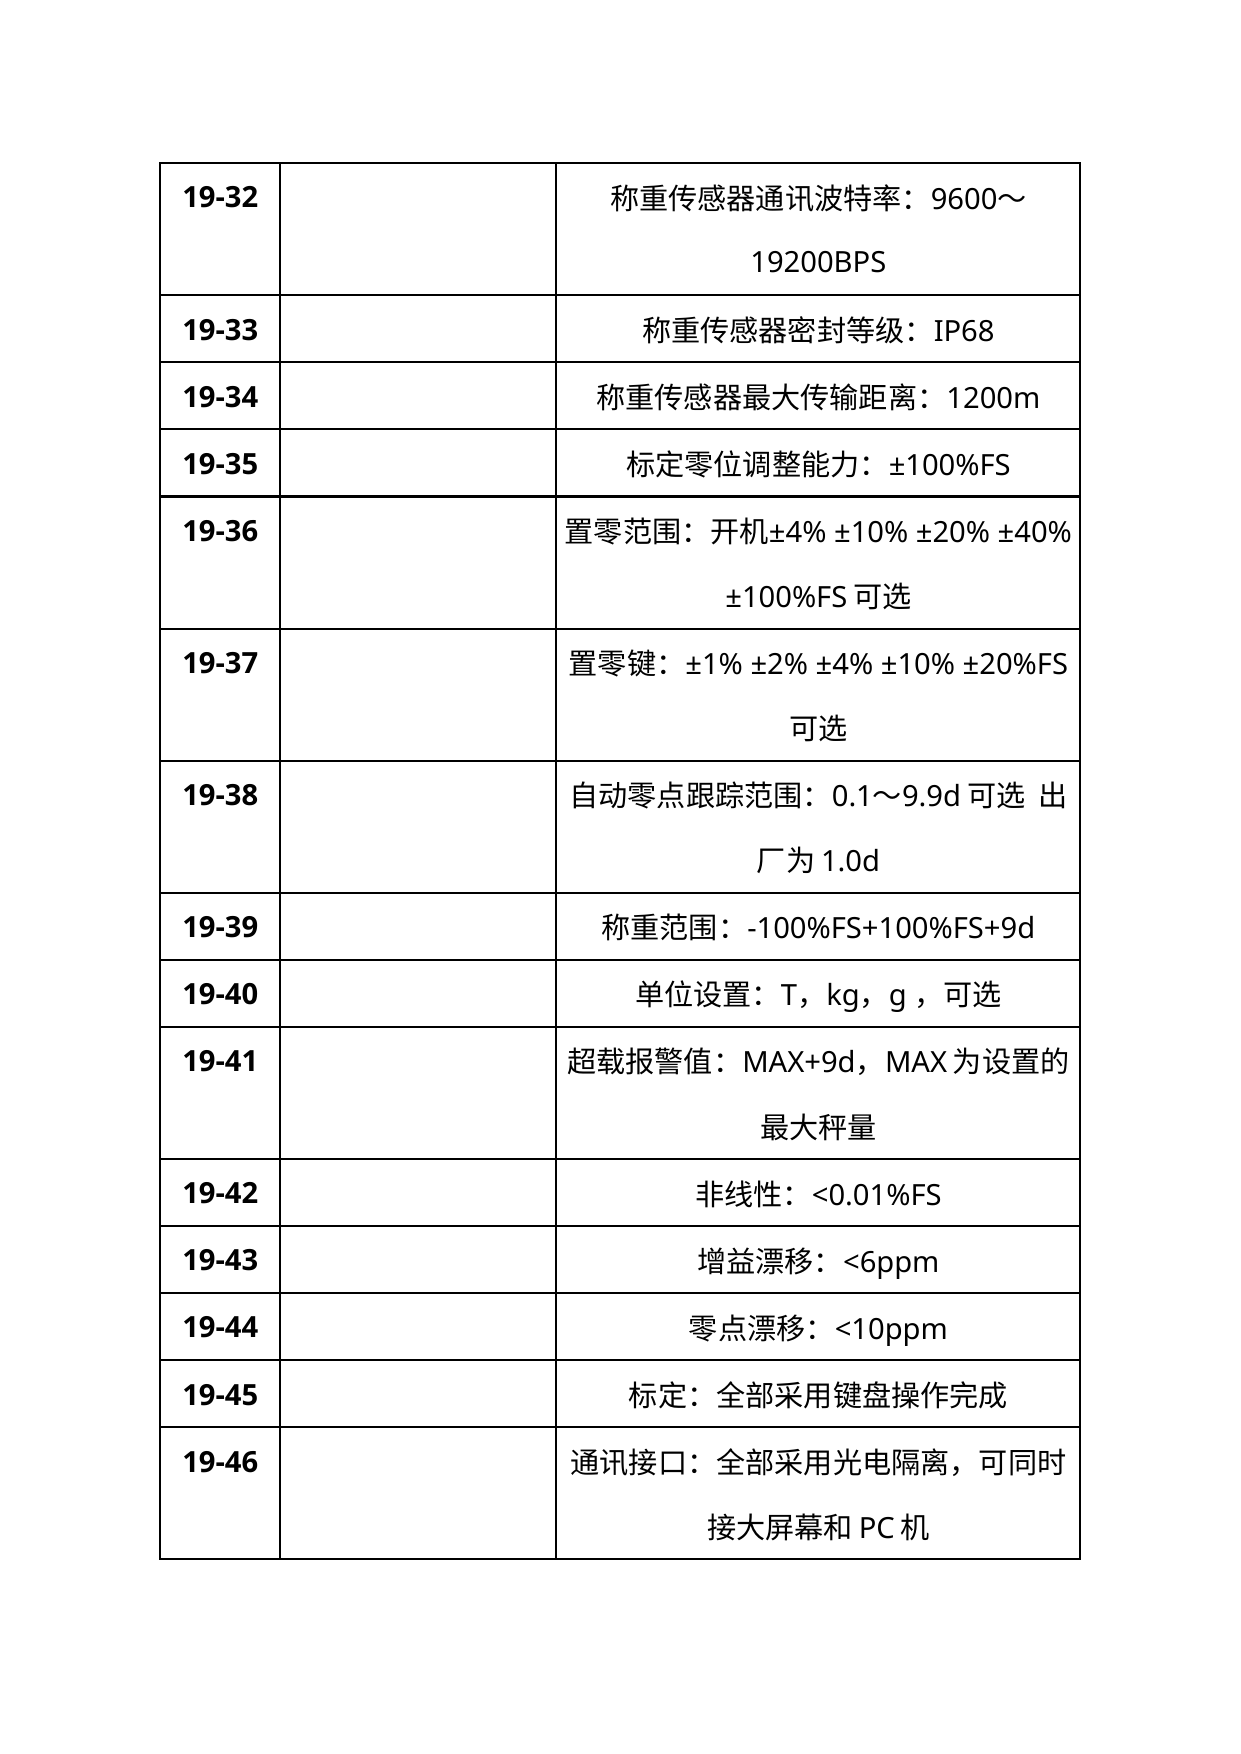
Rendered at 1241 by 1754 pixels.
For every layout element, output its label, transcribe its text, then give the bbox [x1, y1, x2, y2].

table_cell 置零范围：开机±4% ±10% ±20% ±40% ±100%FS可选 [557, 498, 1079, 627]
table_cell 单位设置：T，kg，g ，可选 [557, 961, 1079, 1026]
table_cell 19-34 [161, 363, 279, 428]
table_cell 19-36 [161, 498, 279, 627]
table_cell 通讯接口：全部采用光电隔离，可同时接大屏幕和PC机 [557, 1428, 1079, 1558]
table_cell 标定：全部采用键盘操作完成 [557, 1361, 1079, 1426]
table_cell 19-32 [161, 164, 279, 294]
table_cell 19-35 [161, 430, 279, 495]
table_cell [281, 498, 555, 627]
table_cell [281, 430, 555, 495]
table_cell [281, 363, 555, 428]
table_cell [281, 894, 555, 959]
table_cell [281, 1294, 555, 1359]
table_cell 自动零点跟踪范围：0.1～9.9d可选 出厂为1.0d [557, 762, 1079, 892]
table_cell 标定零位调整能力：±100%FS [557, 430, 1079, 495]
table_cell 19-33 [161, 296, 279, 361]
table_cell 零点漂移：<10ppm [557, 1294, 1079, 1359]
table_cell 称重范围：-100%FS+100%FS+9d [557, 894, 1079, 959]
table_cell 称重传感器密封等级：IP68 [557, 296, 1079, 361]
table_cell 19-40 [161, 961, 279, 1026]
table_cell 19-43 [161, 1227, 279, 1292]
table_cell [281, 1361, 555, 1426]
table_cell 19-41 [161, 1028, 279, 1158]
table_cell [281, 762, 555, 892]
table_cell 19-44 [161, 1294, 279, 1359]
table_cell 19-39 [161, 894, 279, 959]
table_cell [281, 1028, 555, 1158]
table_cell 称重传感器通讯波特率：9600～19200BPS [557, 164, 1079, 294]
table_cell [281, 630, 555, 759]
table_cell 19-37 [161, 630, 279, 759]
table_cell [281, 1160, 555, 1225]
table_cell 超载报警值：MAX+9d，MAX为设置的最大秤量 [557, 1028, 1079, 1158]
table_cell [281, 1227, 555, 1292]
table_cell 19-42 [161, 1160, 279, 1225]
table_cell 19-46 [161, 1428, 279, 1558]
table_cell 称重传感器最大传输距离：1200m [557, 363, 1079, 428]
table_cell 置零键：±1% ±2% ±4% ±10% ±20%FS可选 [557, 630, 1079, 759]
table_cell [281, 164, 555, 294]
table_cell 非线性：<0.01%FS [557, 1160, 1079, 1225]
table_cell 19-38 [161, 762, 279, 892]
table_cell 增益漂移：<6ppm [557, 1227, 1079, 1292]
table_cell [281, 961, 555, 1026]
table_cell [281, 296, 555, 361]
table_cell 19-45 [161, 1361, 279, 1426]
table_cell [281, 1428, 555, 1558]
